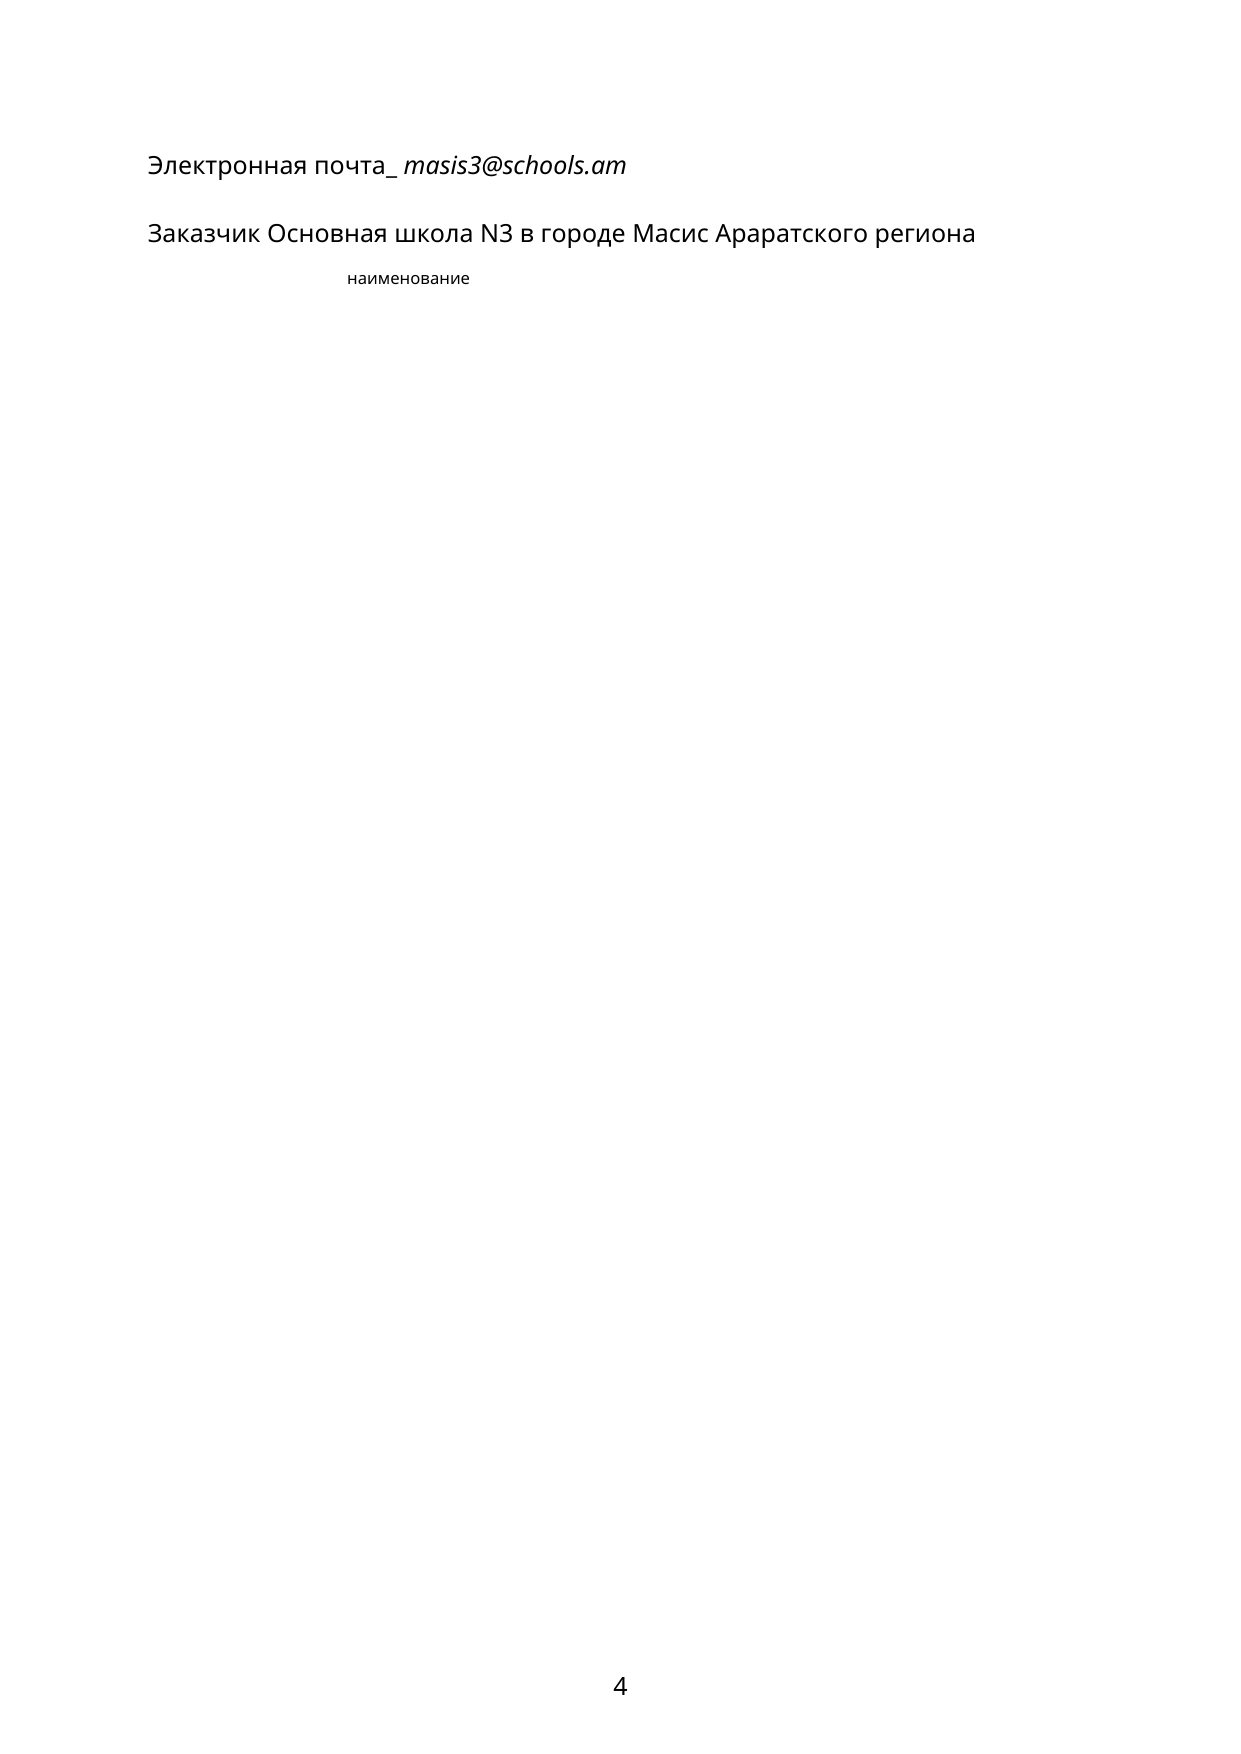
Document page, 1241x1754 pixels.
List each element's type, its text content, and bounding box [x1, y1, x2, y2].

text Заказчик Основная школа N3 в городе Масис Араратского региона [148, 215, 1092, 249]
text Электронная почта_ masis3@schools.am [148, 148, 1092, 182]
text наименование [148, 266, 1092, 289]
